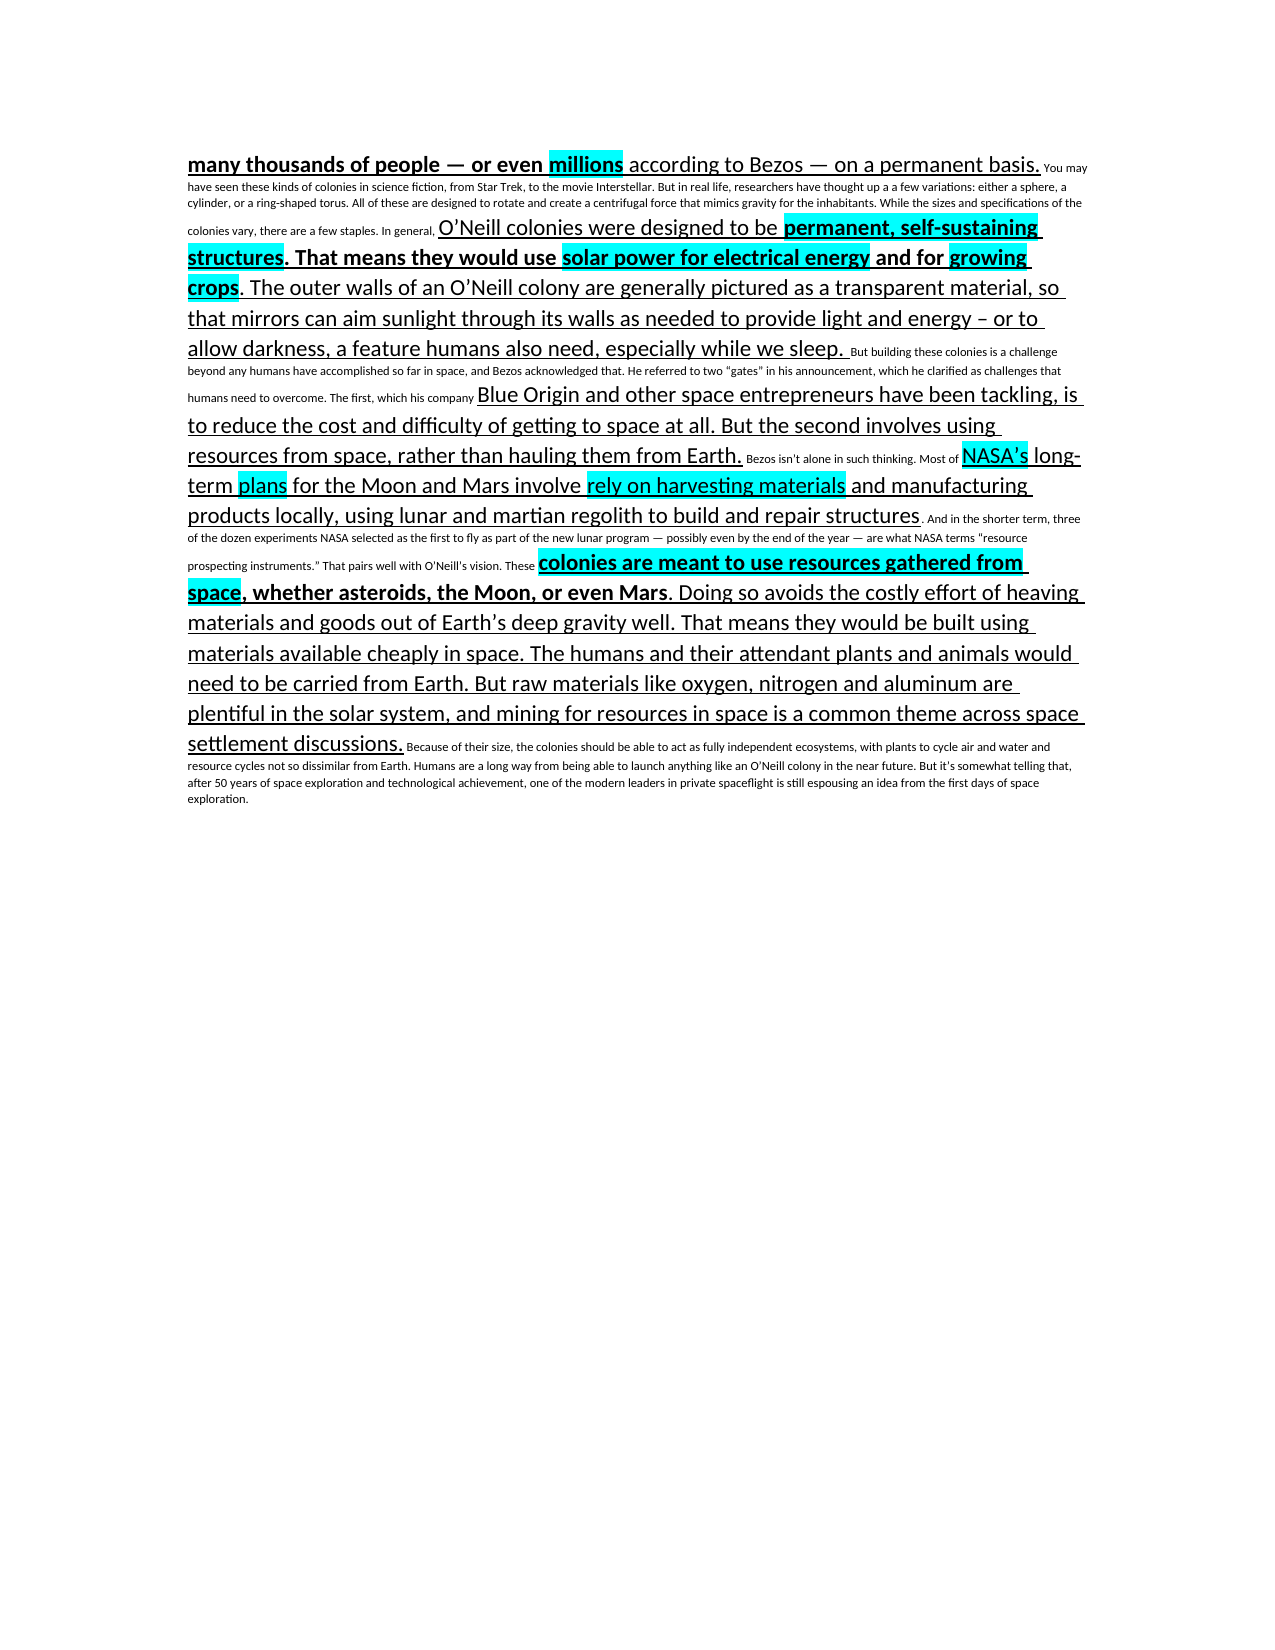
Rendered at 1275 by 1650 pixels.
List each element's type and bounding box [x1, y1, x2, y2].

text [187, 150, 1087, 807]
